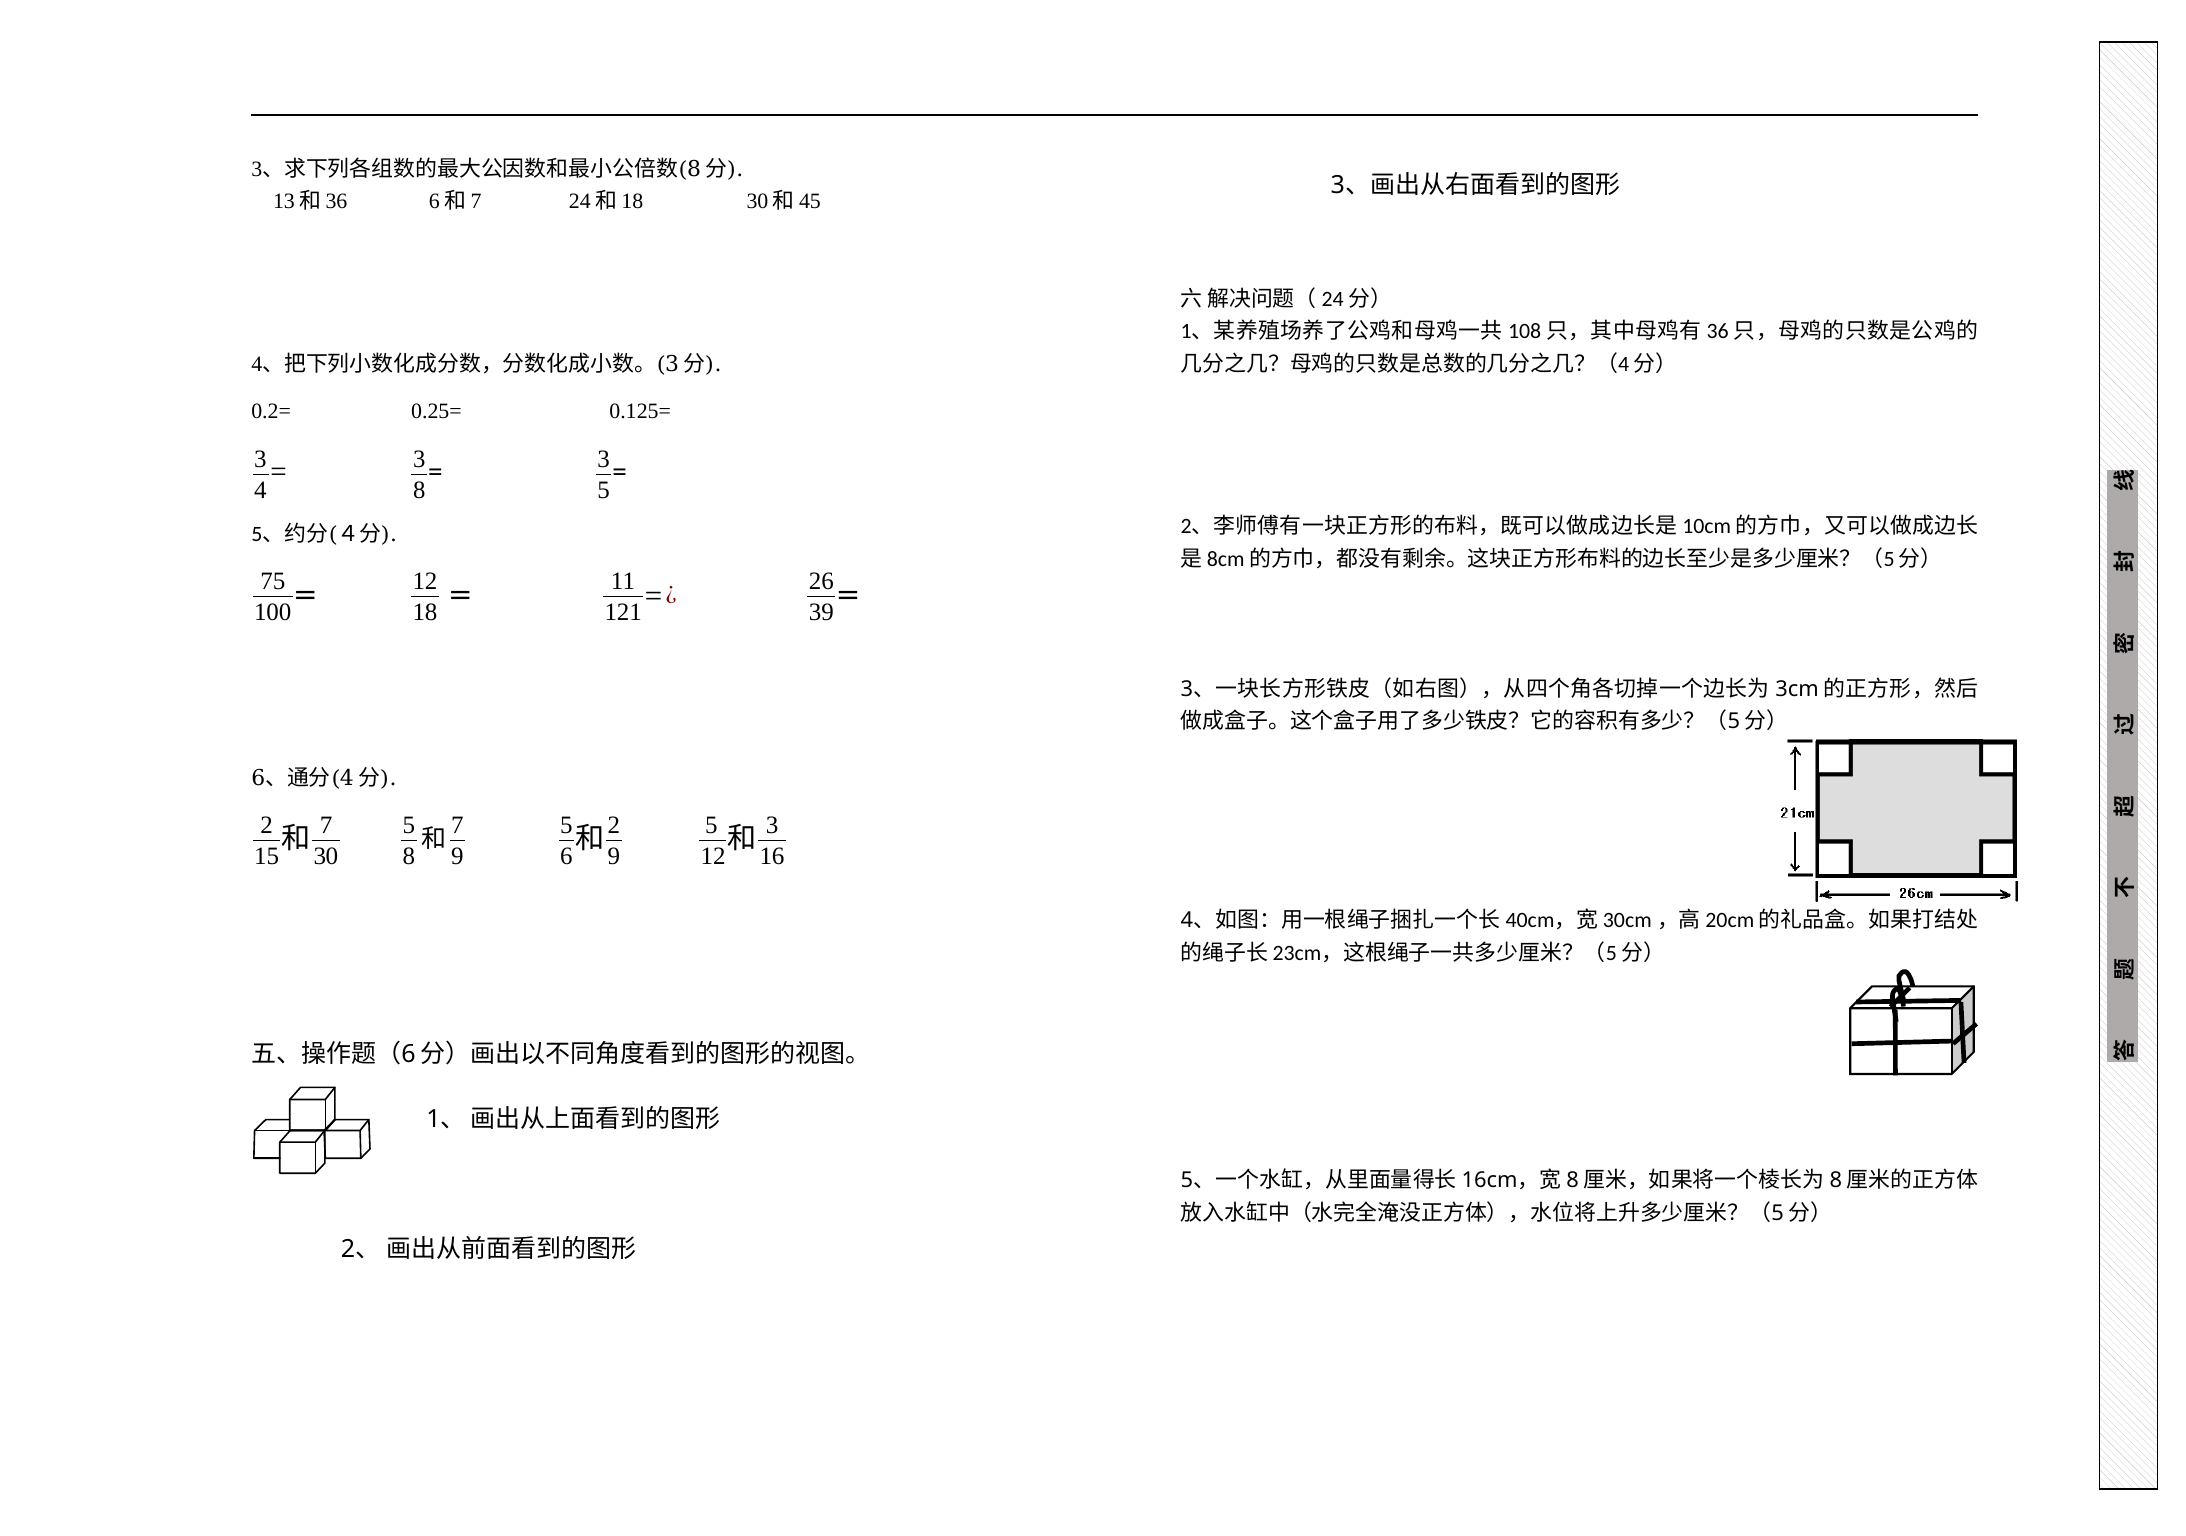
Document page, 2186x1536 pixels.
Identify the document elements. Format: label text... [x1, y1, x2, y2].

picture [1778, 737, 2023, 904]
text 4、如图：用一根绳子捆扎一个长40cm，宽30cm ，高20cm的礼品盒。如果打结处的绳子长23cm，这根绳子一共多少厘米？（5分） [1180, 902, 1978, 967]
text 6、通分(4分). [251, 759, 1049, 792]
text 0.2= 0.25= 0.125= [251, 394, 1049, 426]
text 六 解决问题（ 24分） [1180, 280, 1978, 313]
text = = = [251, 443, 1049, 508]
text 13和36 6和7 24和18 30和45 [251, 183, 1049, 215]
text 2、 画出从前面看到的图形 [251, 1214, 1049, 1279]
text 5、一个水缸，从里面量得长16cm，宽8厘米，如果将一个棱长为8厘米的正方体放入水缸中（水完全淹没正方体），水位将上升多少厘米？（5分） [1180, 1162, 1978, 1227]
text = = = [251, 564, 1049, 629]
text 五、操作题（6分）画出以不同角度看到的图形的视图。 [251, 1019, 1049, 1084]
text 3、画出从右面看到的图形 [1180, 150, 1978, 215]
text 5、约分(４分). [251, 516, 1049, 548]
list 某养殖场养了公鸡和母鸡一共108只，其中母鸡有36只，母鸡的只数是公鸡的几分之几？母鸡的只数是总数的几分之几？（4分） [1180, 313, 1978, 378]
list 李师傅有一块正方形的布料，既可以做成边长是10cm的方巾，又可以做成边长是8cm的方巾，都没有剩余。这块正方形布料的边长至少是多少厘米？（5分） [1180, 508, 1978, 573]
text 3、一块长方形铁皮（如右图），从四个角各切掉一个边长为3cm的正方形，然后做成盒子。这个盒子用了多少铁皮？它的容积有多少？（5分） [1180, 670, 1978, 735]
text 和 和 和 [251, 808, 1049, 873]
list 画出从上面看到的图形 [426, 1084, 1049, 1149]
text 4、把下列小数化成分数，分数化成小数。(3分). [251, 345, 1049, 378]
text 3、求下列各组数的最大公因数和最小公倍数(8分). [251, 150, 1049, 183]
